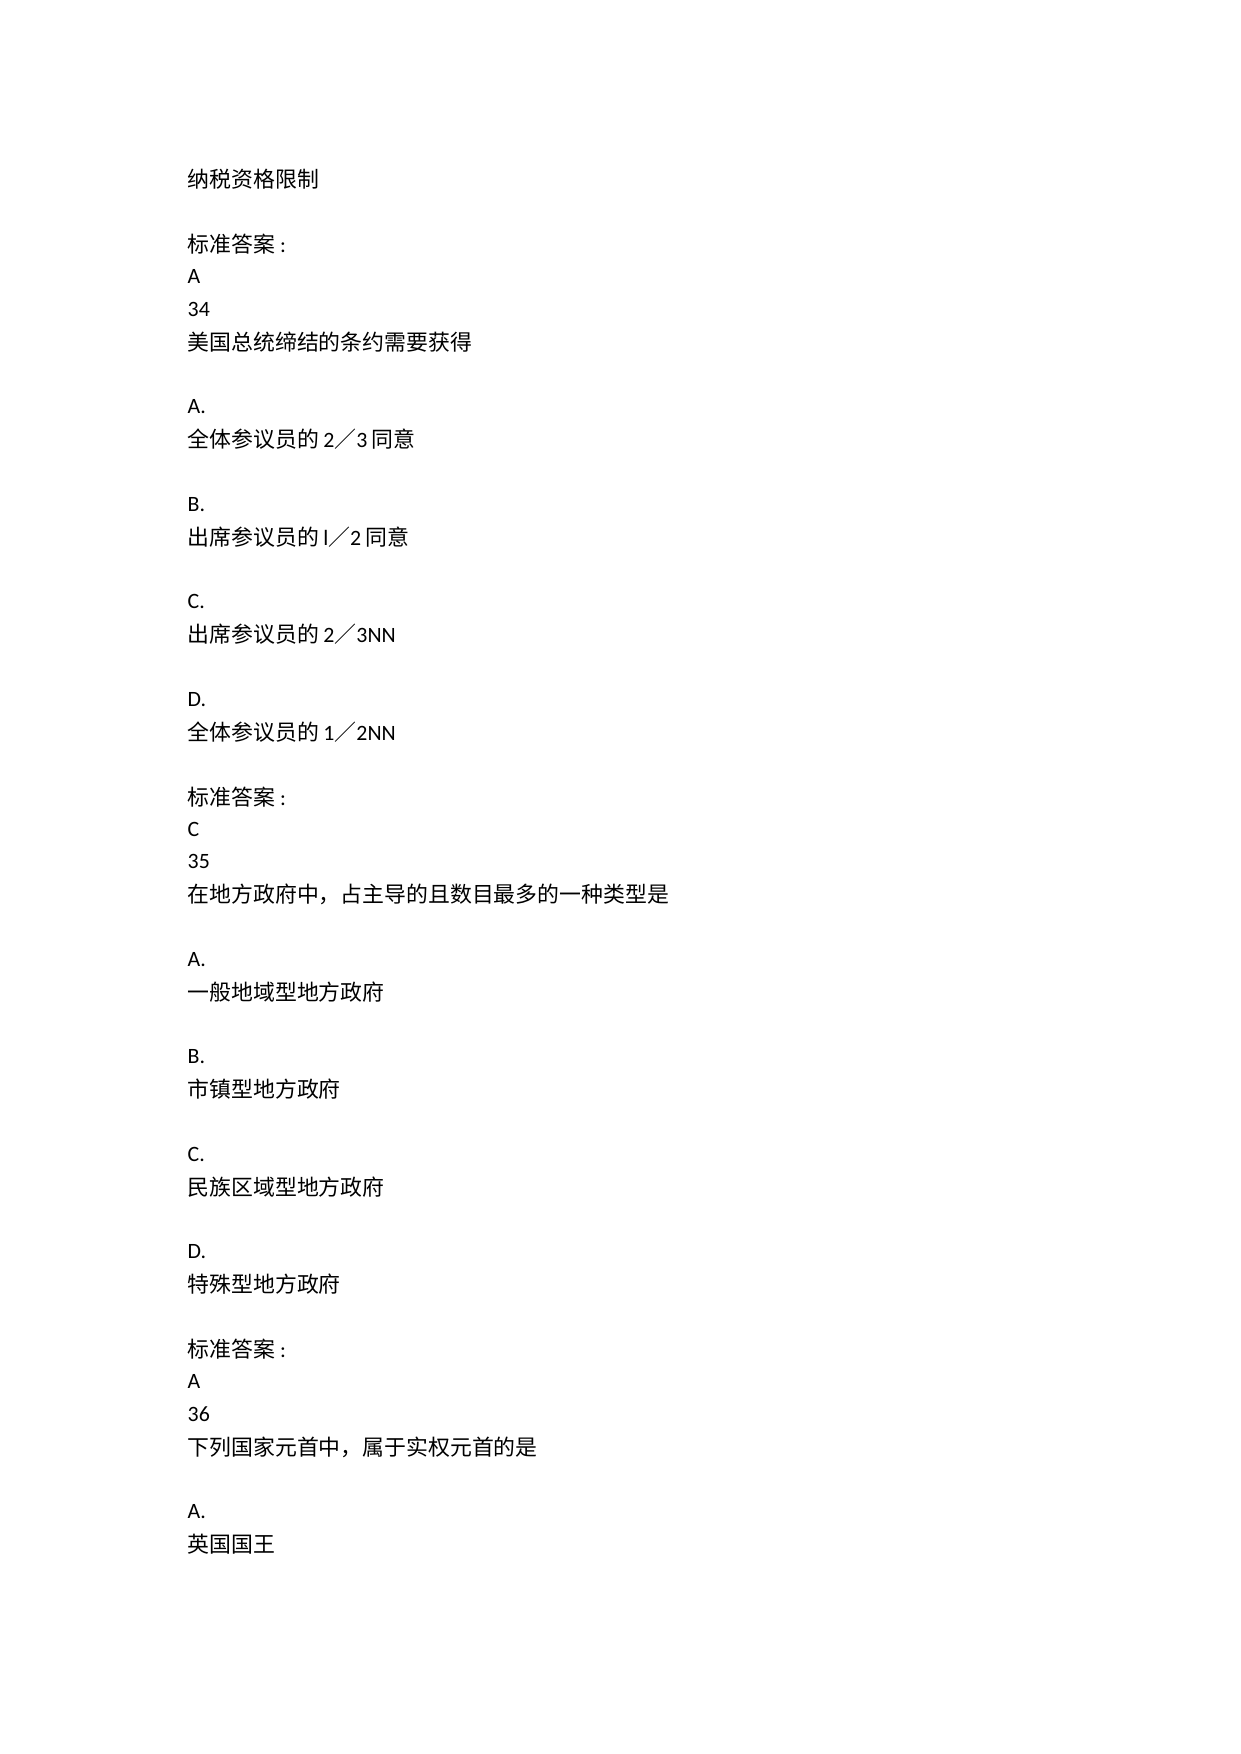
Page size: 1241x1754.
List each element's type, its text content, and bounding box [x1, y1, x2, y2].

text D. [187, 1234, 1053, 1267]
text A [187, 1364, 1053, 1397]
text 纳税资格限制 [187, 162, 1053, 194]
text 出席参议员的l／2同意 [187, 519, 1053, 552]
text 35 [187, 844, 1053, 877]
text 美国总统缔结的条约需要获得 [187, 324, 1053, 357]
text A [187, 259, 1053, 292]
text 34 [187, 292, 1053, 324]
text 36 [187, 1397, 1053, 1429]
text 标准答案 : [187, 1332, 1053, 1364]
text 全体参议员的2／3同意 [187, 422, 1053, 454]
text C. [187, 584, 1053, 617]
text 民族区域型地方政府 [187, 1169, 1053, 1202]
text 标准答案 : [187, 779, 1053, 812]
text A. [187, 942, 1053, 974]
text 市镇型地方政府 [187, 1072, 1053, 1104]
text B. [187, 1039, 1053, 1072]
text 在地方政府中，占主导的且数目最多的一种类型是 [187, 877, 1053, 909]
text D. [187, 682, 1053, 714]
text 全体参议员的1／2NN [187, 714, 1053, 747]
text 下列国家元首中，属于实权元首的是 [187, 1429, 1053, 1462]
text C. [187, 1137, 1053, 1169]
text 出席参议员的2／3NN [187, 617, 1053, 649]
text B. [187, 487, 1053, 519]
text A. [187, 1494, 1053, 1527]
text A. [187, 389, 1053, 422]
text 一般地域型地方政府 [187, 974, 1053, 1007]
text 特殊型地方政府 [187, 1267, 1053, 1299]
text C [187, 812, 1053, 844]
text 英国国王 [187, 1527, 1053, 1559]
text 标准答案 : [187, 227, 1053, 259]
